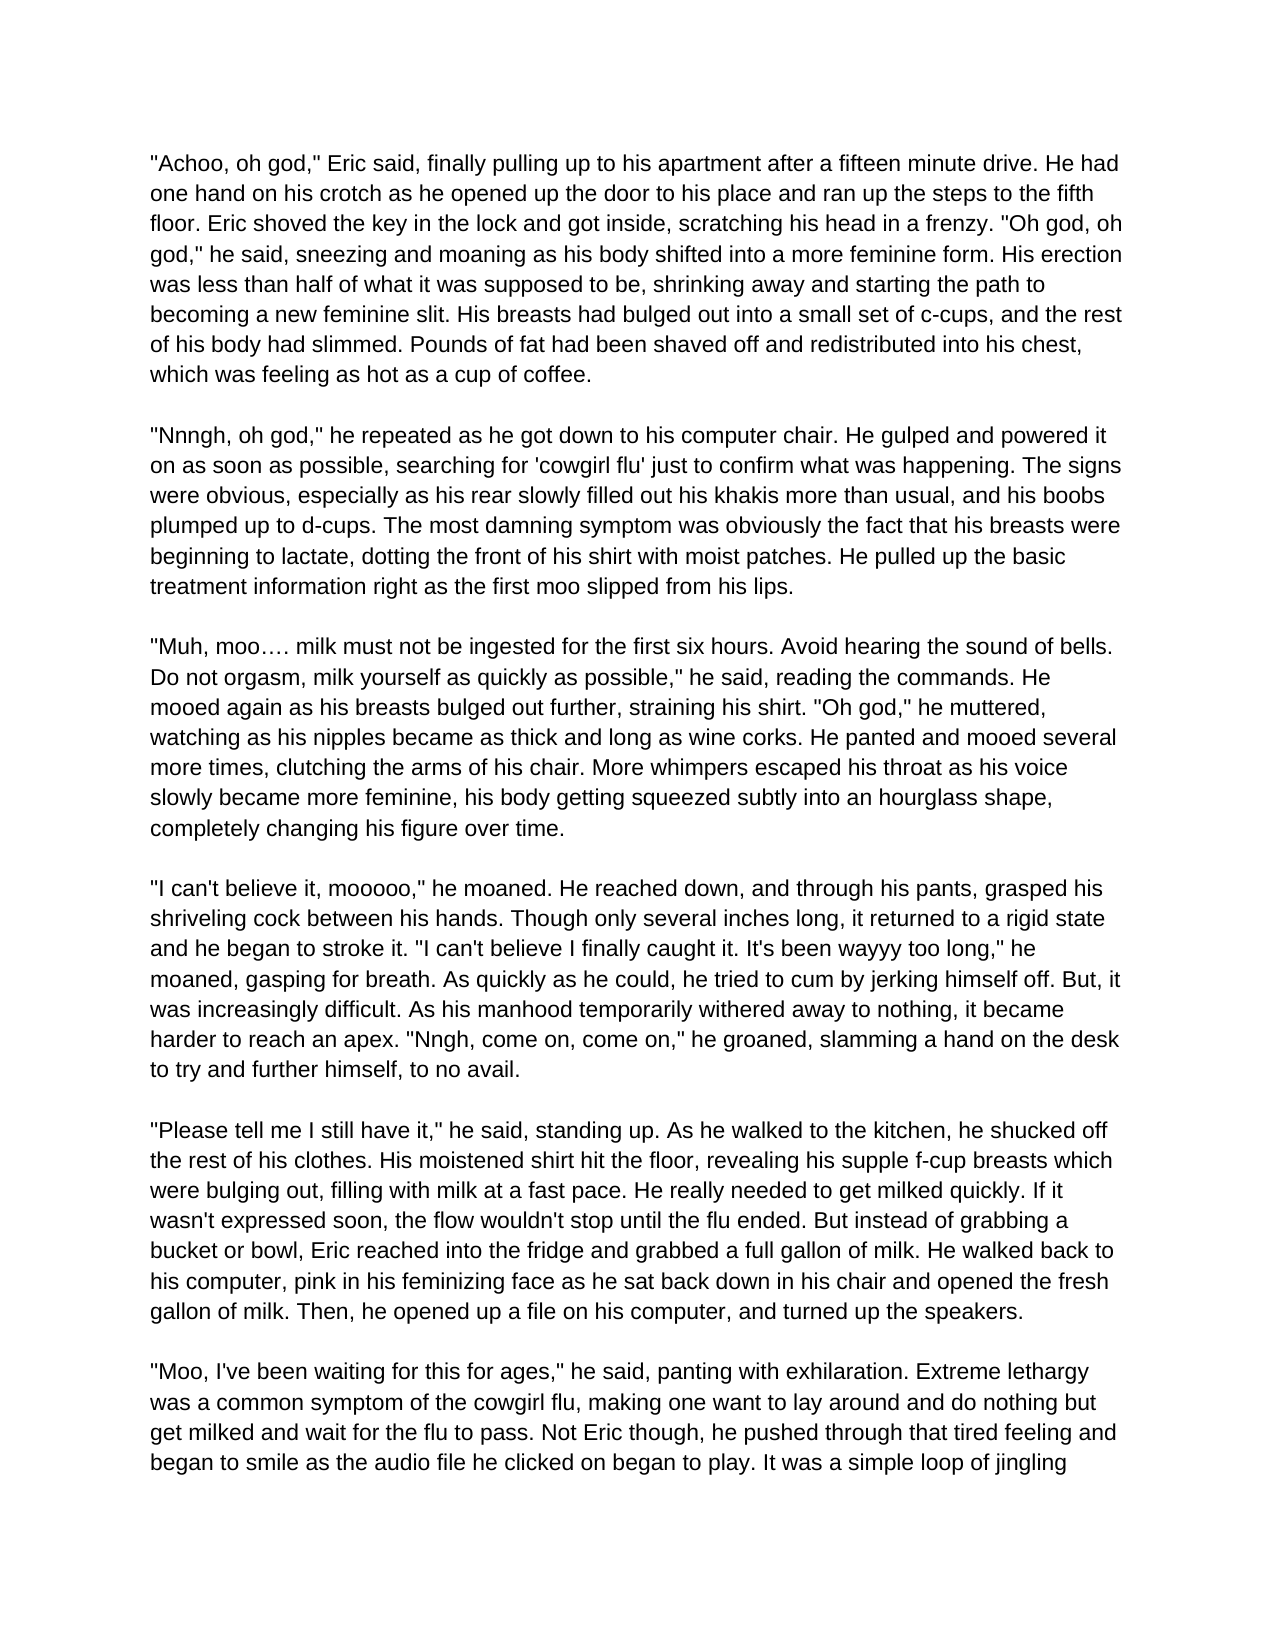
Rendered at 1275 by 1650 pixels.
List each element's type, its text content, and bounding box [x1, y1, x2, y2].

text "Achoo, oh god," Eric said, finally pulling up to his apartment after a fifteen minute drive. He had one hand on his crotch as he opened up the door to his place and ran up the steps to the fifth floor. Eric shoved the key in the lock and got inside, scratching his head in a frenzy. "Oh god, oh god," he said, sneezing and moaning as his body shifted into a more feminine form. His erection was less than half of what it was supposed to be, shrinking away and starting the path to becoming a new feminine slit. His breasts had bulged out into a small set of c-cups, and the rest of his body had slimmed. Pounds of fat had been shaved off and redistributed into his chest, which was feeling as hot as a cup of coffee. [150, 150, 1125, 388]
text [150, 1358, 1125, 1475]
text "I can't believe it, mooooo," he moaned. He reached down, and through his pants, grasped his shriveling cock between his hands. Though only several inches long, it returned to a rigid state and he began to stroke it. "I can't believe I finally caught it. It's been wayyy too long," he moaned, gasping for breath. As quickly as he could, he tried to cum by jerking himself off. But, it was increasingly difficult. As his manhood temporarily withered away to nothing, it became harder to reach an apex. "Nngh, come on, come on," he groaned, slamming a hand on the desk to try and further himself, to no avail. [150, 875, 1125, 1083]
text "Muh, moo…. milk must not be ingested for the first six hours. Avoid hearing the sound of bells. Do not orgasm, milk yourself as quickly as possible," he said, reading the commands. He mooed again as his breasts bulged out further, straining his shirt. "Oh god," he muttered, watching as his nipples became as thick and long as wine corks. He panted and mooed several more times, clutching the arms of his chair. More whimpers escaped his throat as his voice slowly became more feminine, his body getting squeezed subtly into an hourglass shape, completely changing his figure over time. [150, 633, 1125, 841]
text "Nnngh, oh god," he repeated as he got down to his computer chair. He gulped and powered it on as soon as possible, searching for 'cowgirl flu' just to confirm what was happening. The signs were obvious, especially as his rear slowly filled out his khakis more than usual, and his boobs plumped up to d-cups. The most damning symptom was obviously the fact that his breasts were beginning to lactate, dotting the front of his shirt with moist patches. He pulled up the basic treatment information right as the first moo slipped from his lips. [150, 422, 1125, 599]
text "Please tell me I still have it," he said, standing up. As he walked to the kitchen, he shucked off the rest of his clothes. His moistened shirt hit the floor, revealing his supple f-cup breasts which were bulging out, filling with milk at a fast pace. He really needed to get milked quickly. If it wasn't expressed soon, the flow wouldn't stop until the flu ended. But instead of grabbing a bucket or bowl, Eric reached into the fridge and grabbed a full gallon of milk. He walked back to his computer, pink in his feminizing face as he sat back down in his chair and opened the fresh gallon of milk. Then, he opened up a file on his computer, and turned up the speakers. [150, 1117, 1125, 1324]
